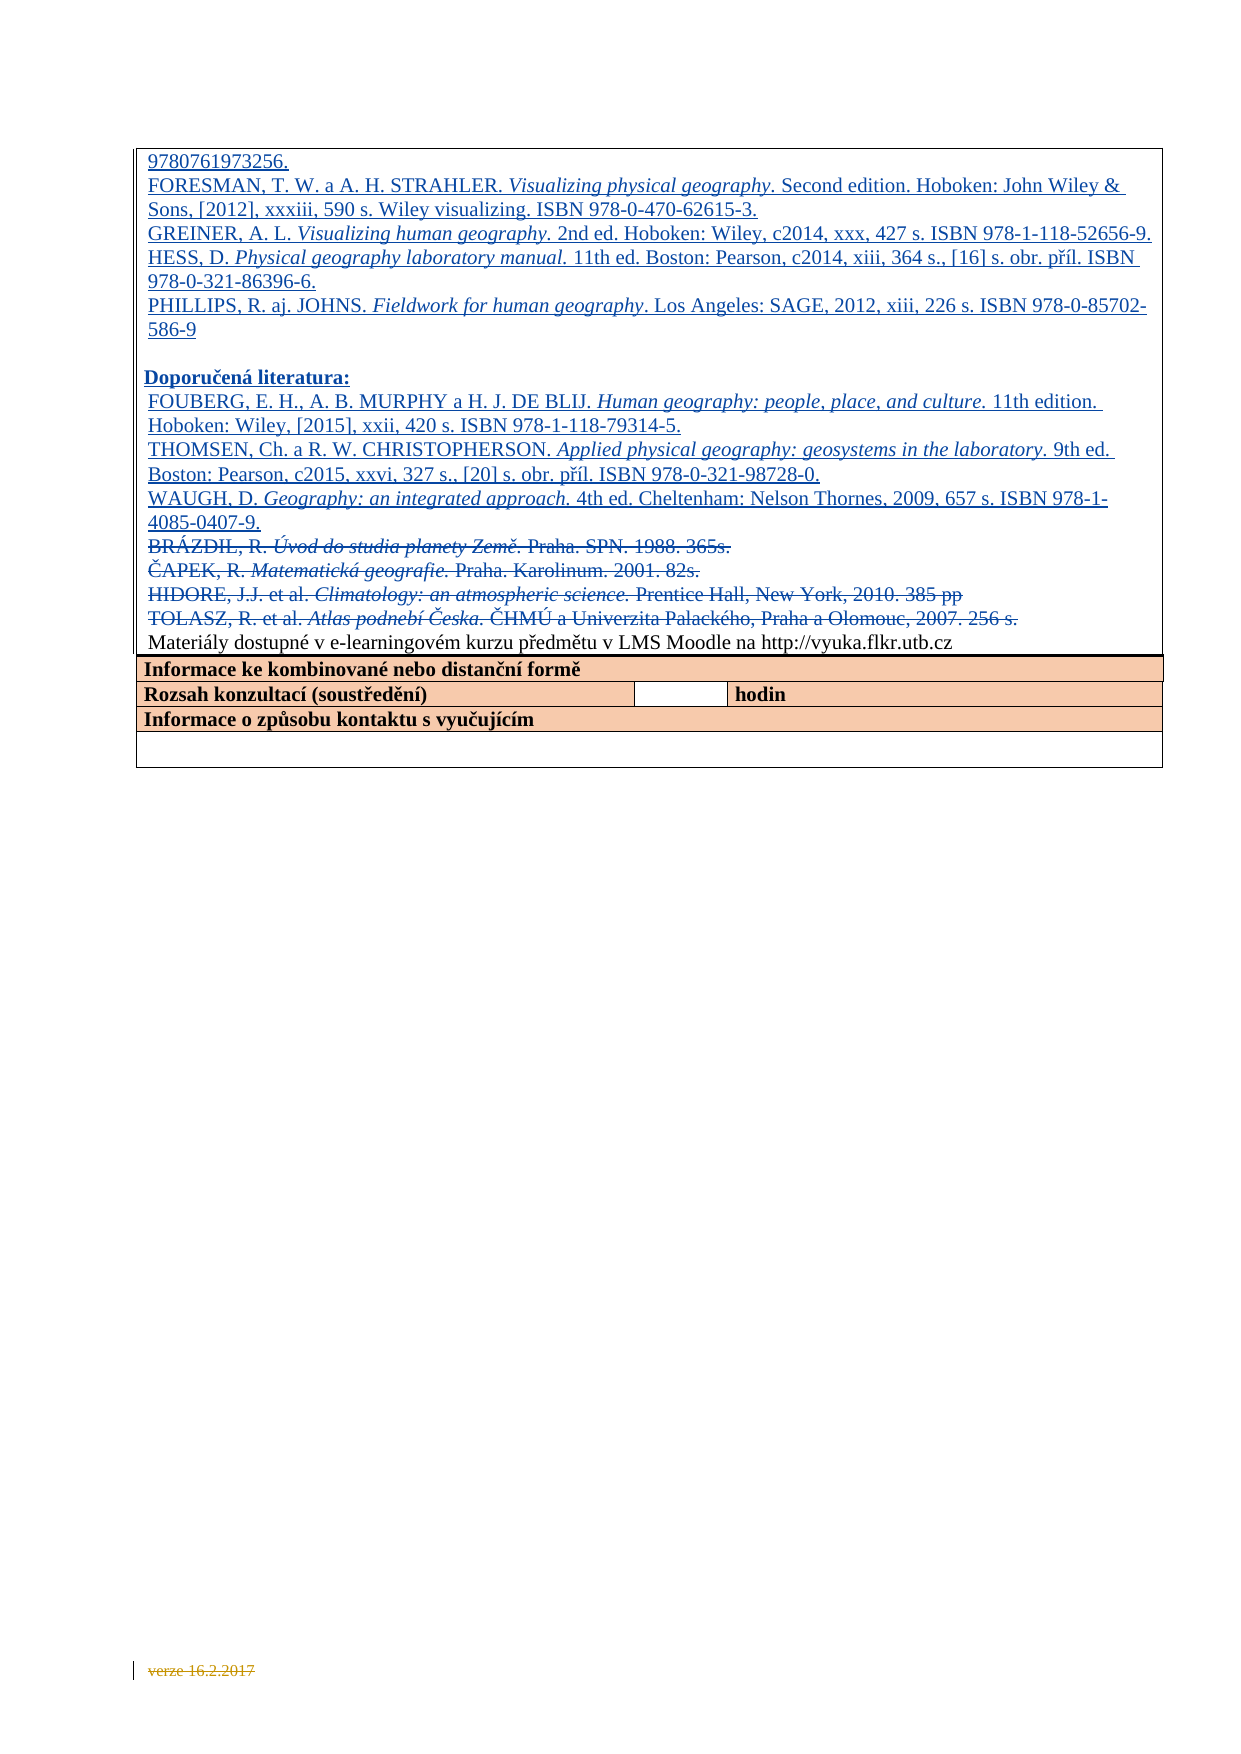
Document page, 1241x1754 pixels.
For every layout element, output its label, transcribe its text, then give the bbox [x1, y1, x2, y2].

table_cell [635, 682, 727, 706]
table_cell [137, 732, 1162, 767]
table_cell Rozsah konzultací (soustředění) [137, 682, 634, 706]
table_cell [137, 149, 1162, 654]
table_cell Informace ke kombinované nebo distanční formě [137, 657, 1163, 681]
table_cell Informace o způsobu kontaktu s vyučujícím [137, 707, 1162, 731]
table_cell hodin [728, 682, 1162, 706]
